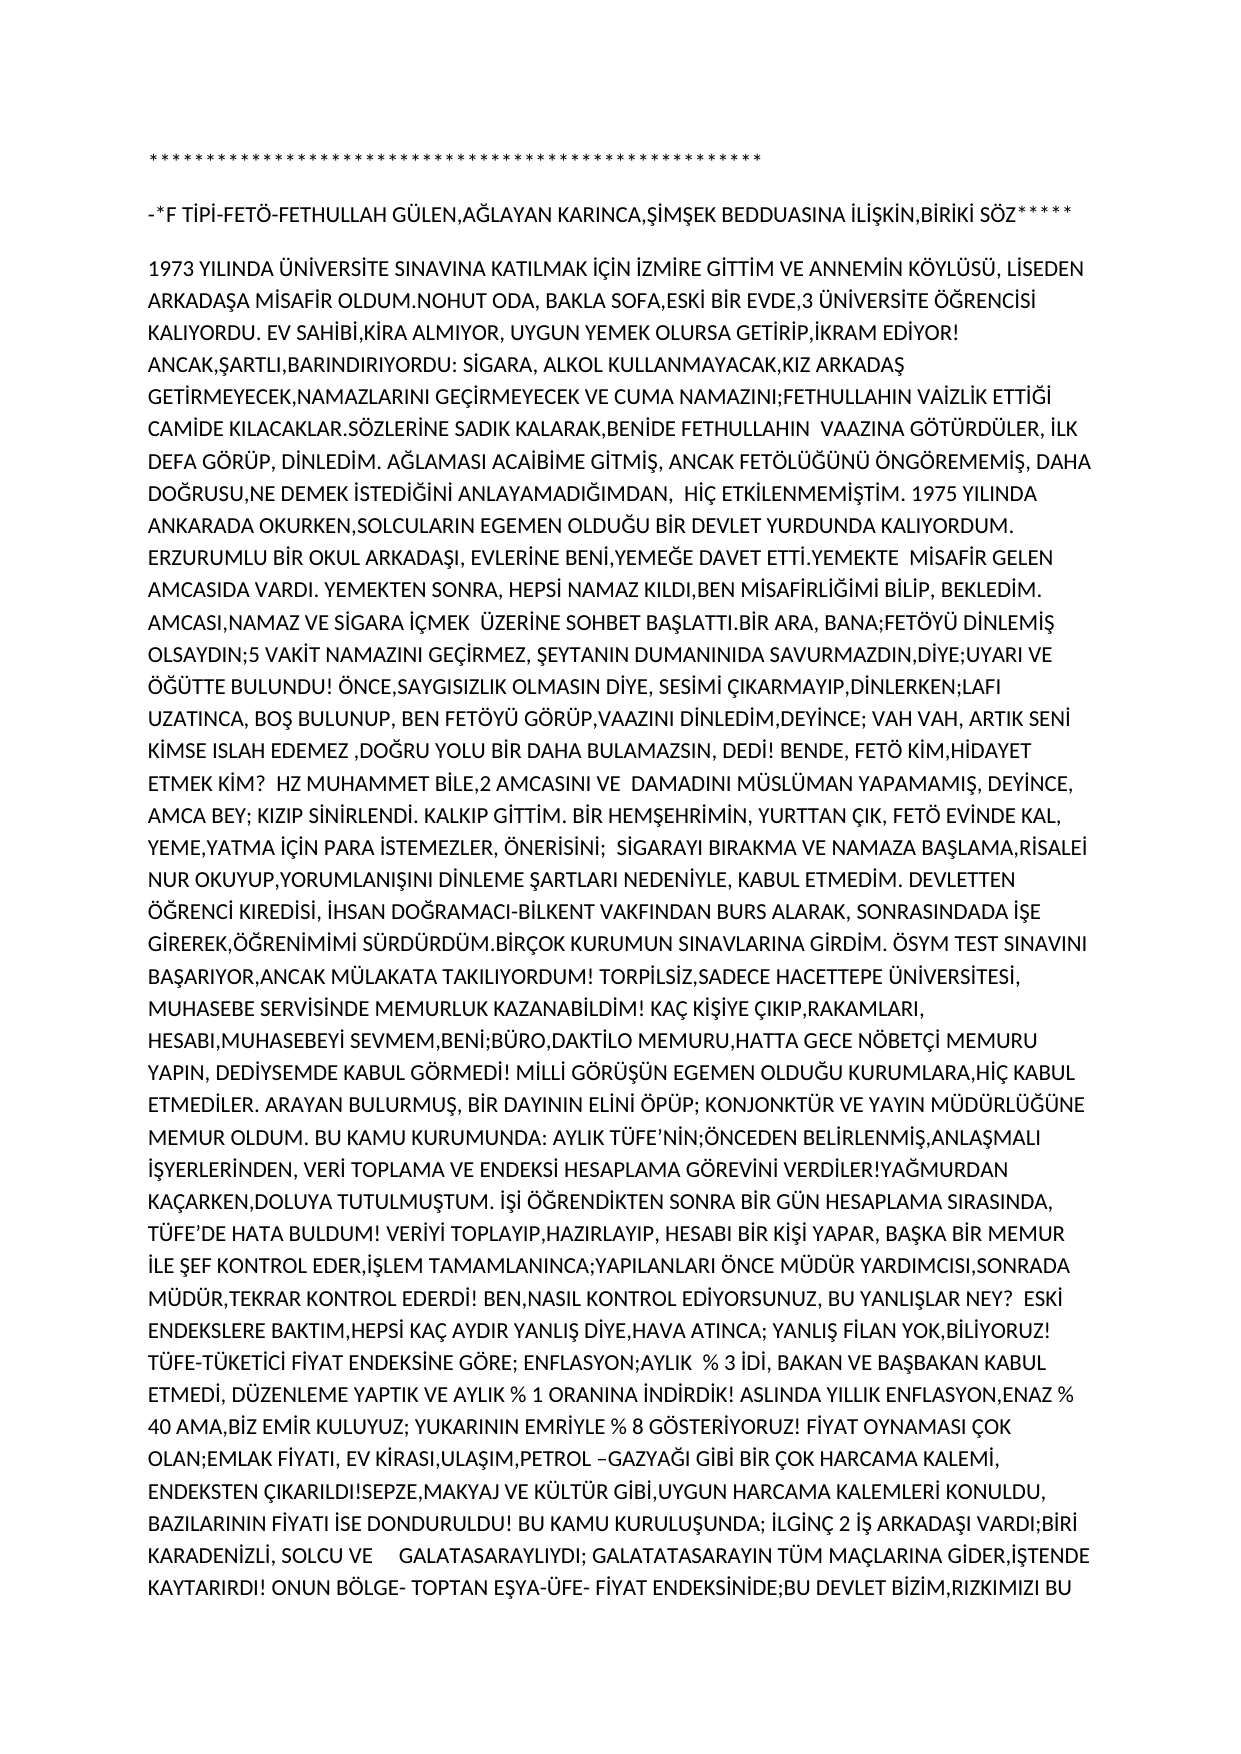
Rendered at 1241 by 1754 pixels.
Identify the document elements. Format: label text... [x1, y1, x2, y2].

text ****************************************************** [148, 148, 1093, 176]
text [148, 254, 1093, 1601]
text -*F TİPİ-FETÖ-FETHULLAH GÜLEN,AĞLAYAN KARINCA,ŞİMŞEK BEDDUASINA İLİŞKİN,BİRİKİ SÖZ***** [148, 201, 1093, 229]
